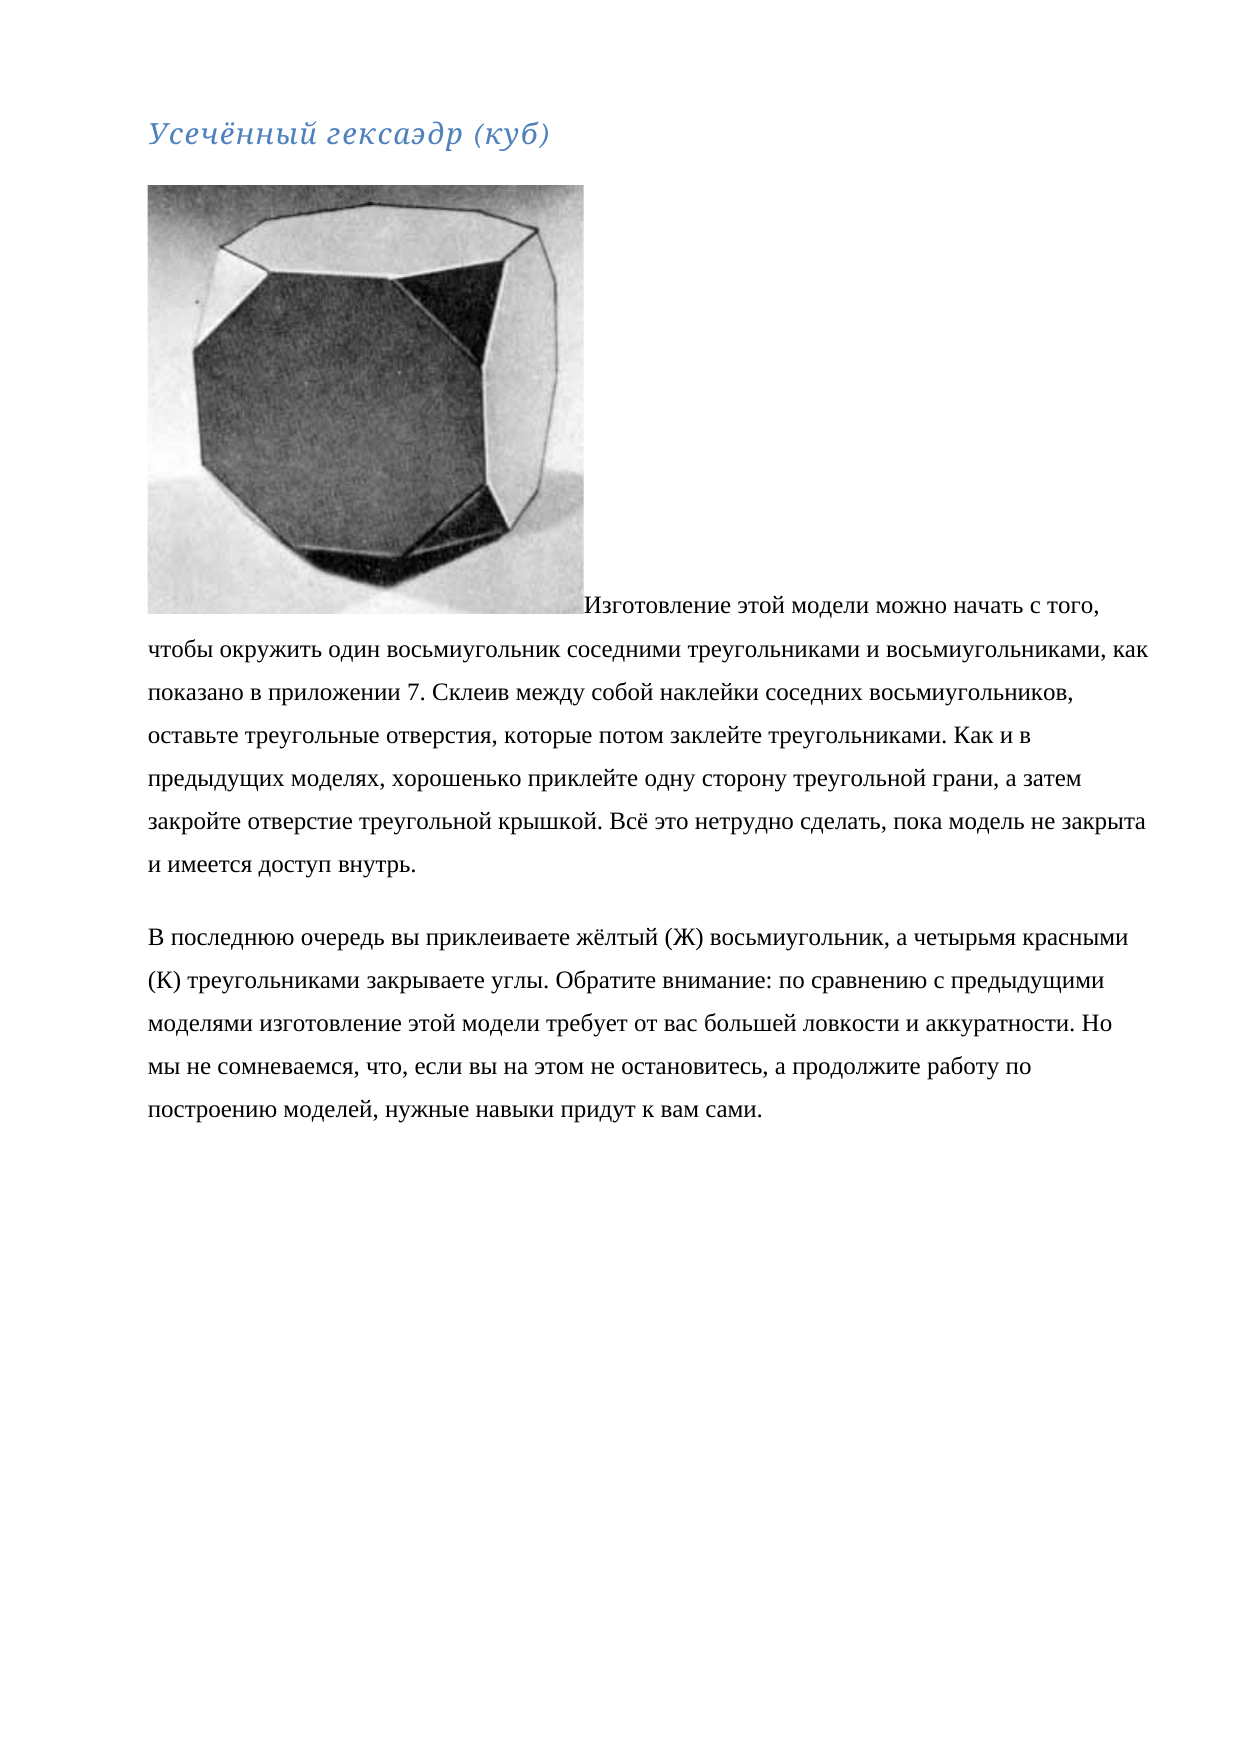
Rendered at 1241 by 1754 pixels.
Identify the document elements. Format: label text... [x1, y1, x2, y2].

subtitle Усечённый гексаэдр (куб) [148, 118, 1152, 152]
text В последнюю очередь вы приклеиваете жёлтый (Ж) восьмиугольник, а четырьмя красными (К) треугольниками закрываете углы. Обратите внимание: по сравнению с предыдущими моделями изготовление этой модели требует от вас большей ловкости и аккуратности. Но мы не сомневаемся, что, если вы на этом не остановитесь, а продолжите работу по построению моделей, нужные навыки придут к вам сами. [148, 922, 1152, 1123]
picture [147, 185, 584, 614]
